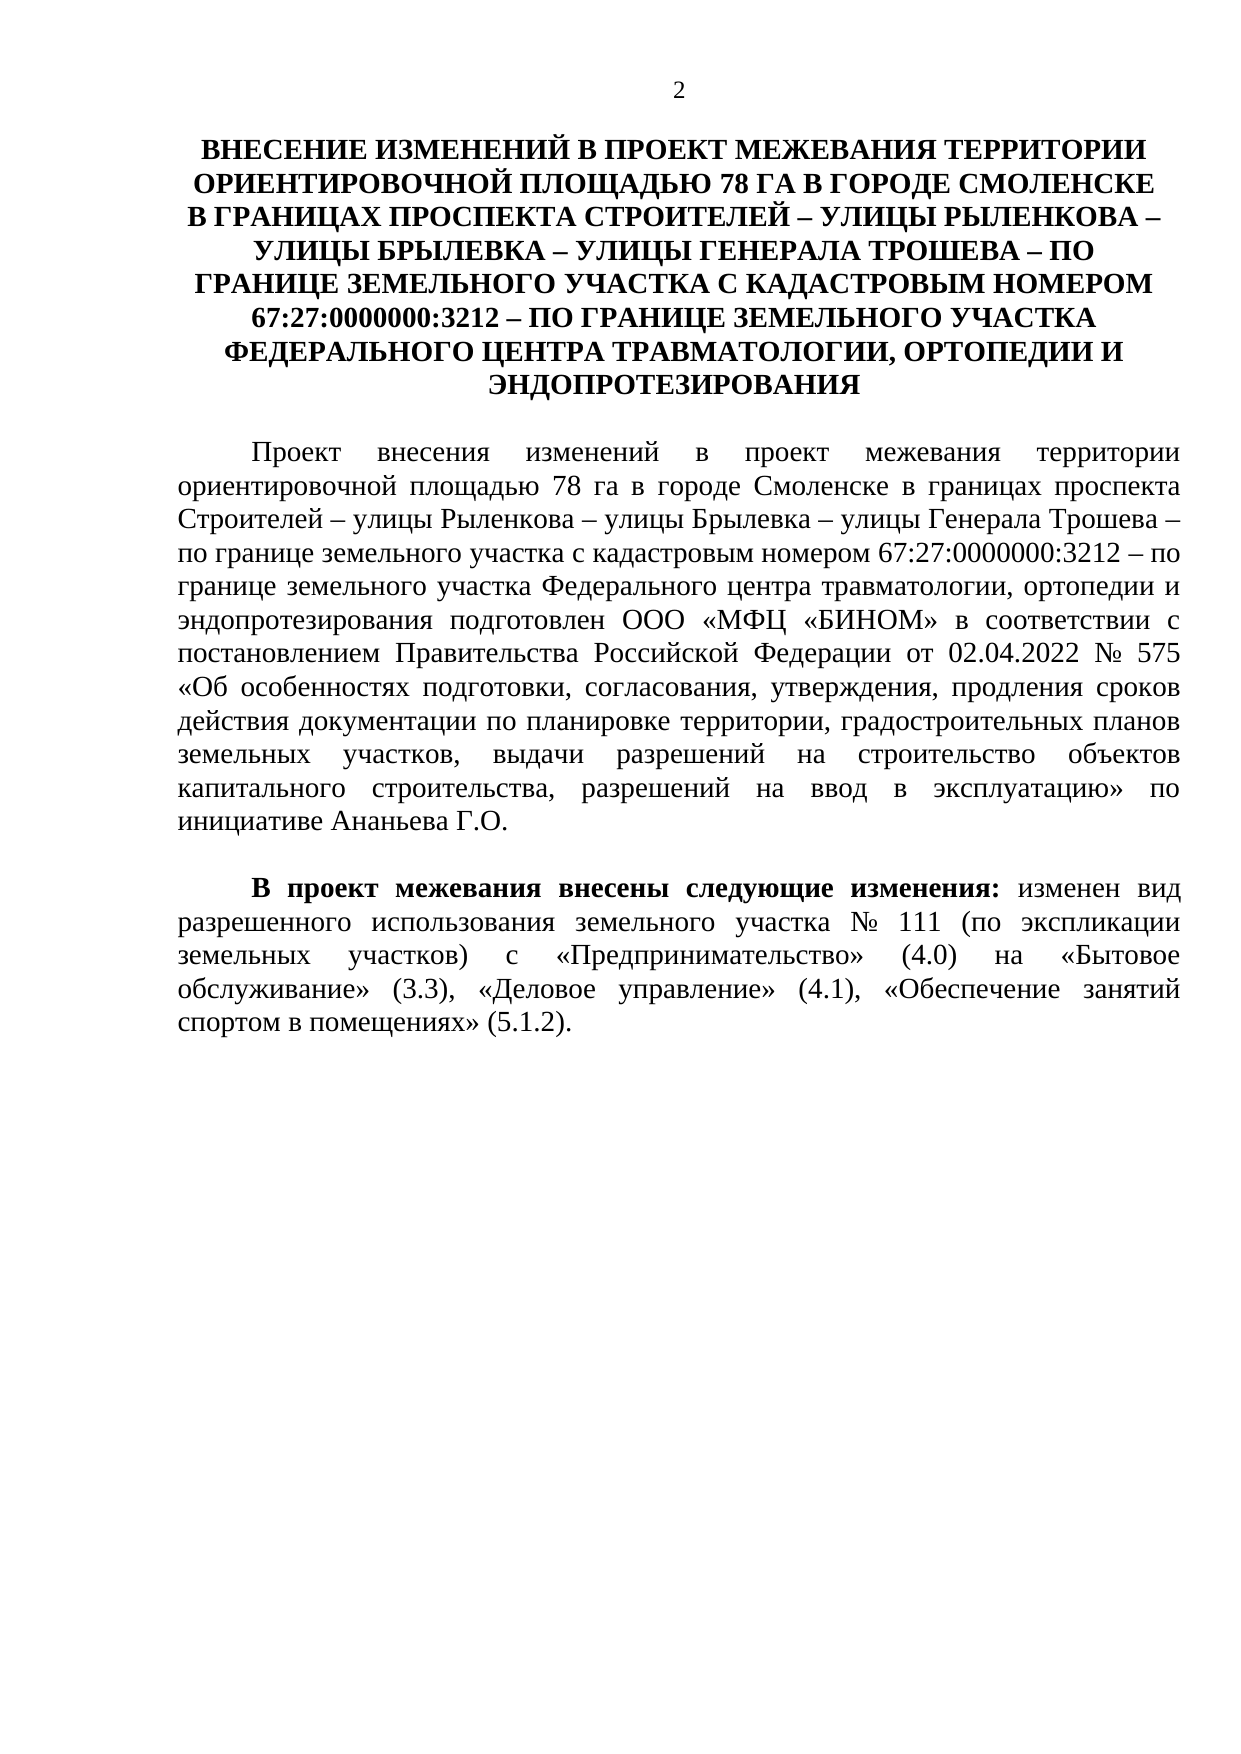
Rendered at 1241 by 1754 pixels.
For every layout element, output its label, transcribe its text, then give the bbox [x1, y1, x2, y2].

text ВНЕСЕНИЕ ИЗМЕНЕНИЙ В ПРОЕКТ МЕЖЕВАНИЯ ТЕРРИТОРИИ ОРИЕНТИРОВОЧНОЙ ПЛОЩАДЬЮ 78 ГА В ГОРОДЕ СМОЛЕНСКЕ [177, 132, 1171, 199]
text В проект межевания внесены следующие изменения: изменен вид разрешенного использования земельного участка № 111 (по экспликации земельных участков) с «Предпринимательство» (4.0) на «Бытовое обслуживание» (3.3), «Деловое управление» (4.1), «Обеспечение занятий спортом в помещениях» (5.1.2). [177, 870, 1181, 1038]
text В ГРАНИЦАХ ПРОСПЕКТА СТРОИТЕЛЕЙ – УЛИЦЫ РЫЛЕНКОВА – УЛИЦЫ БРЫЛЕВКА – УЛИЦЫ ГЕНЕРАЛА ТРОШЕВА – ПО ГРАНИЦЕ ЗЕМЕЛЬНОГО УЧАСТКА С КАДАСТРОВЫМ НОМЕРОМ 67:27:0000000:3212 – ПО ГРАНИЦЕ ЗЕМЕЛЬНОГО УЧАСТКА ФЕДЕРАЛЬНОГО ЦЕНТРА ТРАВМАТОЛОГИИ, ОРТОПЕДИИ И ЭНДОПРОТЕЗИРОВАНИЯ [177, 199, 1171, 401]
text Проект внесения изменений в проект межевания территории ориентировочной площадью 78 га в городе Смоленске в границах проспекта Строителей – улицы Рыленкова – улицы Брылевка – улицы Генерала Трошева – по границе земельного участка с кадастровым номером 67:27:0000000:3212 – по границе земельного участка Федерального центра травматологии, ортопедии и эндопротезирования подготовлен ООО «МФЦ «БИНОМ» в соответствии с постановлением Правительства Российской Федерации от 02.04.2022 № 575 «Об особенностях подготовки, согласования, утверждения, продления сроков действия документации по планировке территории, градостроительных планов земельных участков, выдачи разрешений на строительство объектов капитального строительства, разрешений на ввод в эксплуатацию» по инициативе Ананьева Г.О. [177, 434, 1181, 837]
